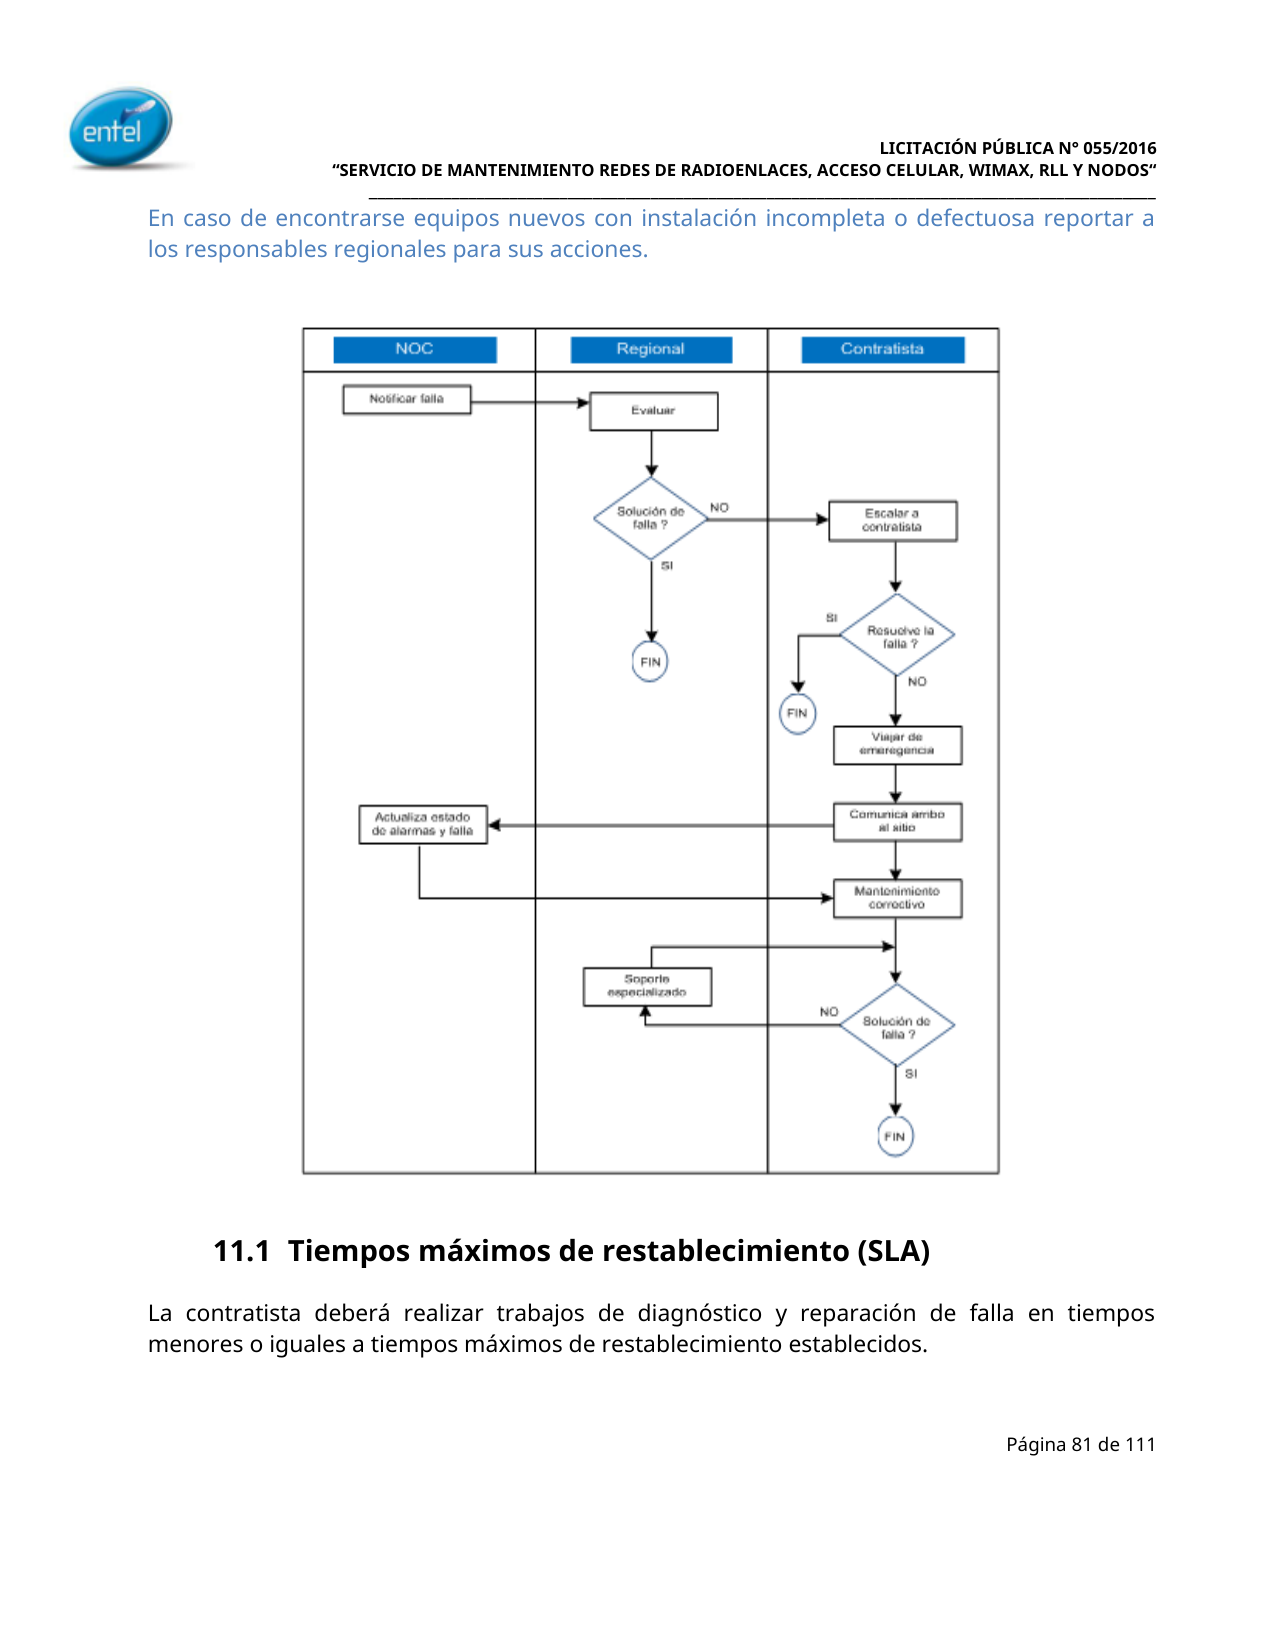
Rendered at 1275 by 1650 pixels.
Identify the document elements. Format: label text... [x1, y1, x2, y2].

text En caso de encontrarse equipos nuevos con instalación incompleta o defectuosa reportar a los responsables regionales para sus acciones. [148, 202, 1157, 264]
text La contratista deberá realizar trabajos de diagnóstico y reparación de falla en tiempos menores o iguales a tiempos máximos de restablecimiento establecidos. [148, 1297, 1157, 1360]
picture [300, 327, 1005, 1179]
subtitle Tiempos máximos de restablecimiento (SLA) [213, 1231, 1157, 1270]
picture [53, 80, 196, 178]
